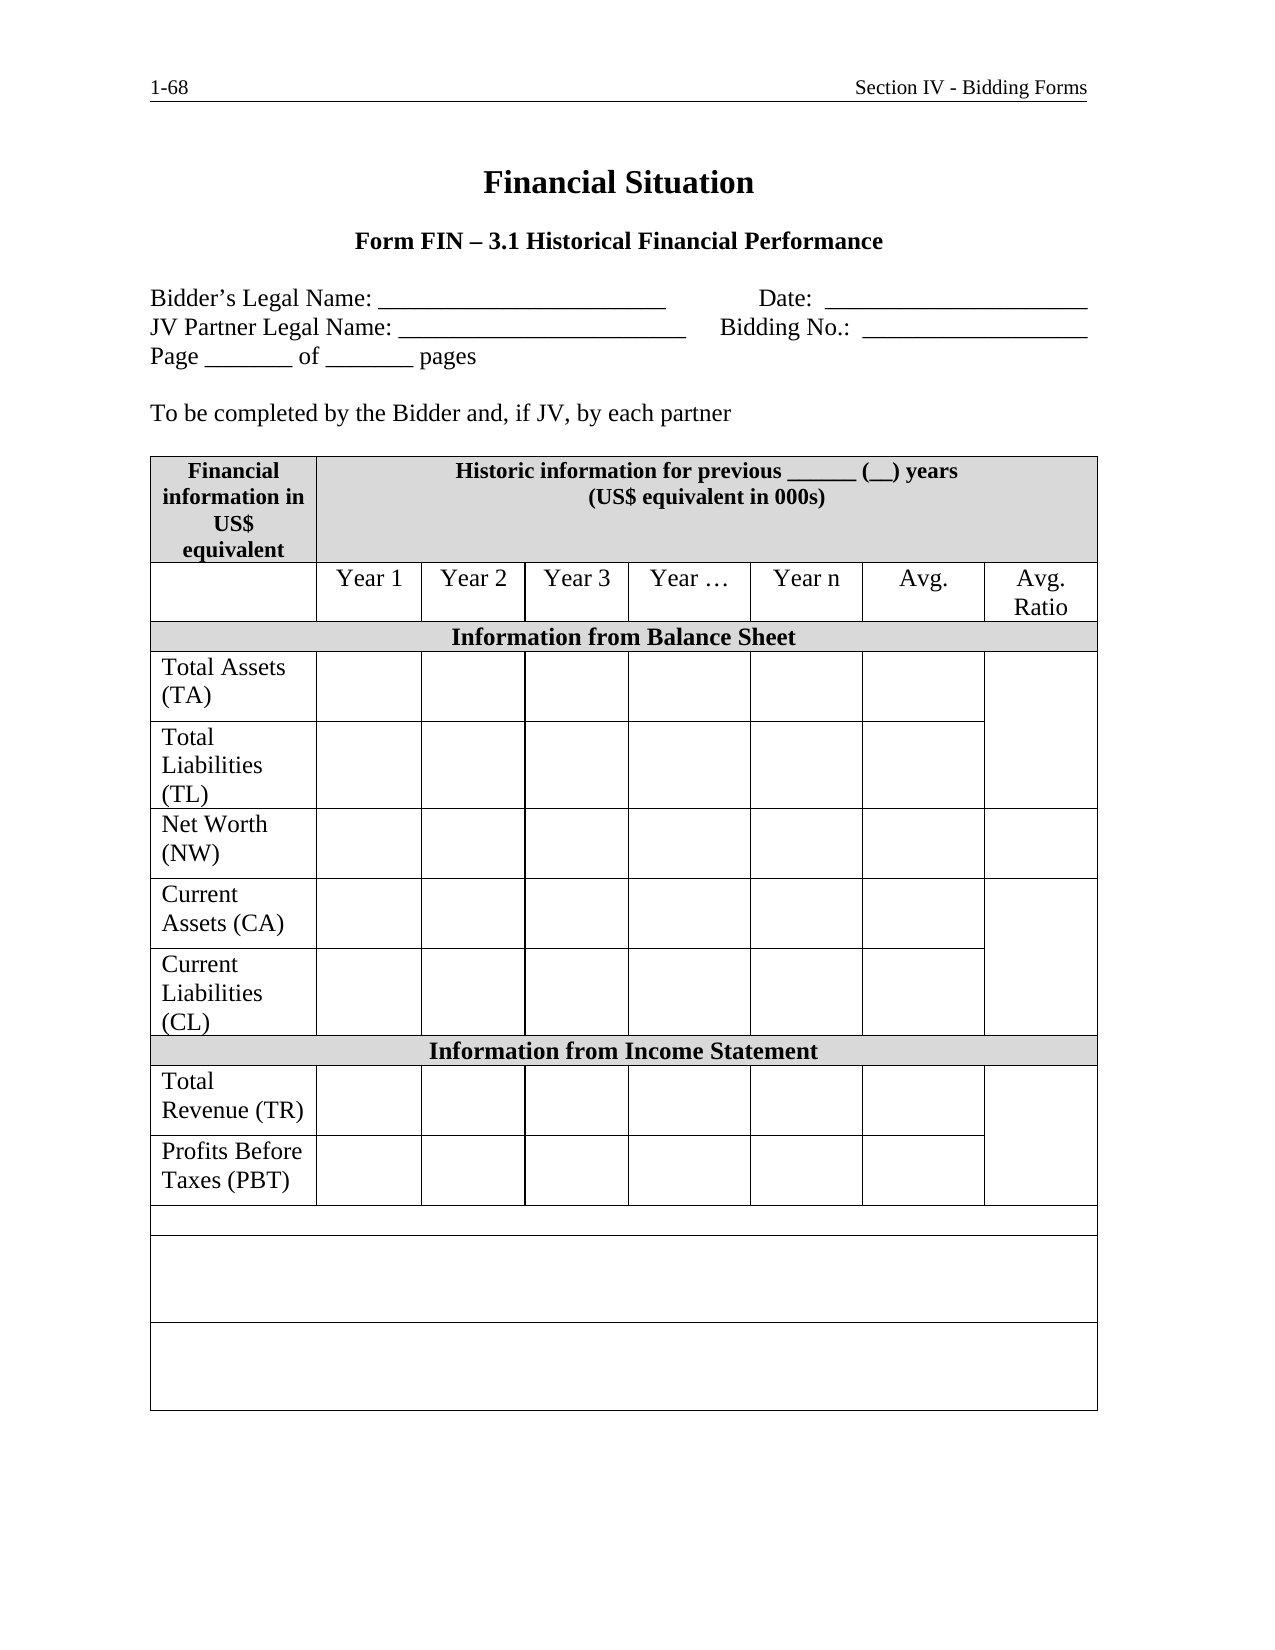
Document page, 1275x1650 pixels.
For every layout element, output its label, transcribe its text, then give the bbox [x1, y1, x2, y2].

table_cell [751, 1136, 862, 1205]
table_cell [985, 1066, 1097, 1205]
table_cell [751, 1066, 862, 1135]
table_cell [422, 652, 524, 721]
table_cell [863, 722, 984, 808]
table_cell Year 2 [422, 563, 524, 621]
table_header Financial information in US$ equivalent [151, 457, 316, 562]
table_cell [422, 949, 524, 1035]
text Form FIN – 3.1 Historical Financial Performance [150, 226, 1087, 254]
table_cell [422, 1136, 524, 1205]
table_cell Avg. Ratio [985, 563, 1097, 621]
table_cell [526, 652, 628, 721]
table_cell [985, 879, 1097, 1035]
table_cell [317, 949, 421, 1035]
table_cell Total Liabilities (TL) [151, 722, 316, 808]
table_cell [863, 879, 984, 948]
table_cell [422, 1066, 524, 1135]
table_cell [629, 1066, 750, 1135]
table_cell [317, 1136, 421, 1205]
table_cell [629, 1136, 750, 1205]
table_cell Year … [629, 563, 750, 621]
table_cell [151, 1236, 1097, 1322]
table_cell Information from Balance Sheet [151, 622, 1097, 651]
table_cell [629, 809, 750, 878]
text To be completed by the Bidder and, if JV, by each partner [150, 398, 1087, 427]
table_cell [526, 809, 628, 878]
table_cell [422, 879, 524, 948]
table_cell [751, 949, 862, 1035]
table_cell Information from Income Statement [151, 1036, 1097, 1065]
table_cell [629, 652, 750, 721]
table_cell [317, 722, 421, 808]
table_cell [751, 879, 862, 948]
table_cell [317, 652, 421, 721]
table_header Historic information for previous ______ (__) years (US$ equivalent in 000s) [317, 457, 1097, 562]
table_cell [526, 1066, 628, 1135]
table_cell [985, 652, 1097, 808]
table_cell [985, 809, 1097, 878]
table_cell Avg. [863, 563, 984, 621]
table_cell [317, 809, 421, 878]
table_cell [751, 809, 862, 878]
table_cell [317, 1066, 421, 1135]
table_cell [526, 1136, 628, 1205]
table_cell [526, 722, 628, 808]
text Bidder’s Legal Name: _______________________ Date: _____________________ [150, 283, 1087, 312]
table_cell [151, 563, 316, 621]
table_cell Total Assets (TA) [151, 652, 316, 721]
text Financial Situation [150, 162, 1087, 201]
table_cell Year 1 [317, 563, 421, 621]
table_cell [151, 1323, 1097, 1409]
table_cell Current Liabilities (CL) [151, 949, 316, 1035]
table_cell [863, 1136, 984, 1205]
table_cell Year n [751, 563, 862, 621]
table_cell Net Worth (NW) [151, 809, 316, 878]
table_cell [526, 879, 628, 948]
table_cell [751, 722, 862, 808]
table_cell [629, 722, 750, 808]
table_cell [629, 949, 750, 1035]
table_cell [863, 652, 984, 721]
table_cell [863, 949, 984, 1035]
text JV Partner Legal Name: _______________________ Bidding No.: __________________ [150, 312, 1087, 341]
table_cell [317, 879, 421, 948]
table_cell [422, 722, 524, 808]
table_cell Total Revenue (TR) [151, 1066, 316, 1135]
text Page _______ of _______ pages [150, 341, 1087, 369]
table_cell [151, 1206, 1097, 1235]
table_cell [629, 879, 750, 948]
table_cell [863, 1066, 984, 1135]
table_cell [751, 652, 862, 721]
table_cell [422, 809, 524, 878]
table_cell Current Assets (CA) [151, 879, 316, 948]
table_cell Profits Before Taxes (PBT) [151, 1136, 316, 1205]
table_cell Year 3 [526, 563, 628, 621]
table_cell [863, 809, 984, 878]
table_cell [526, 949, 628, 1035]
